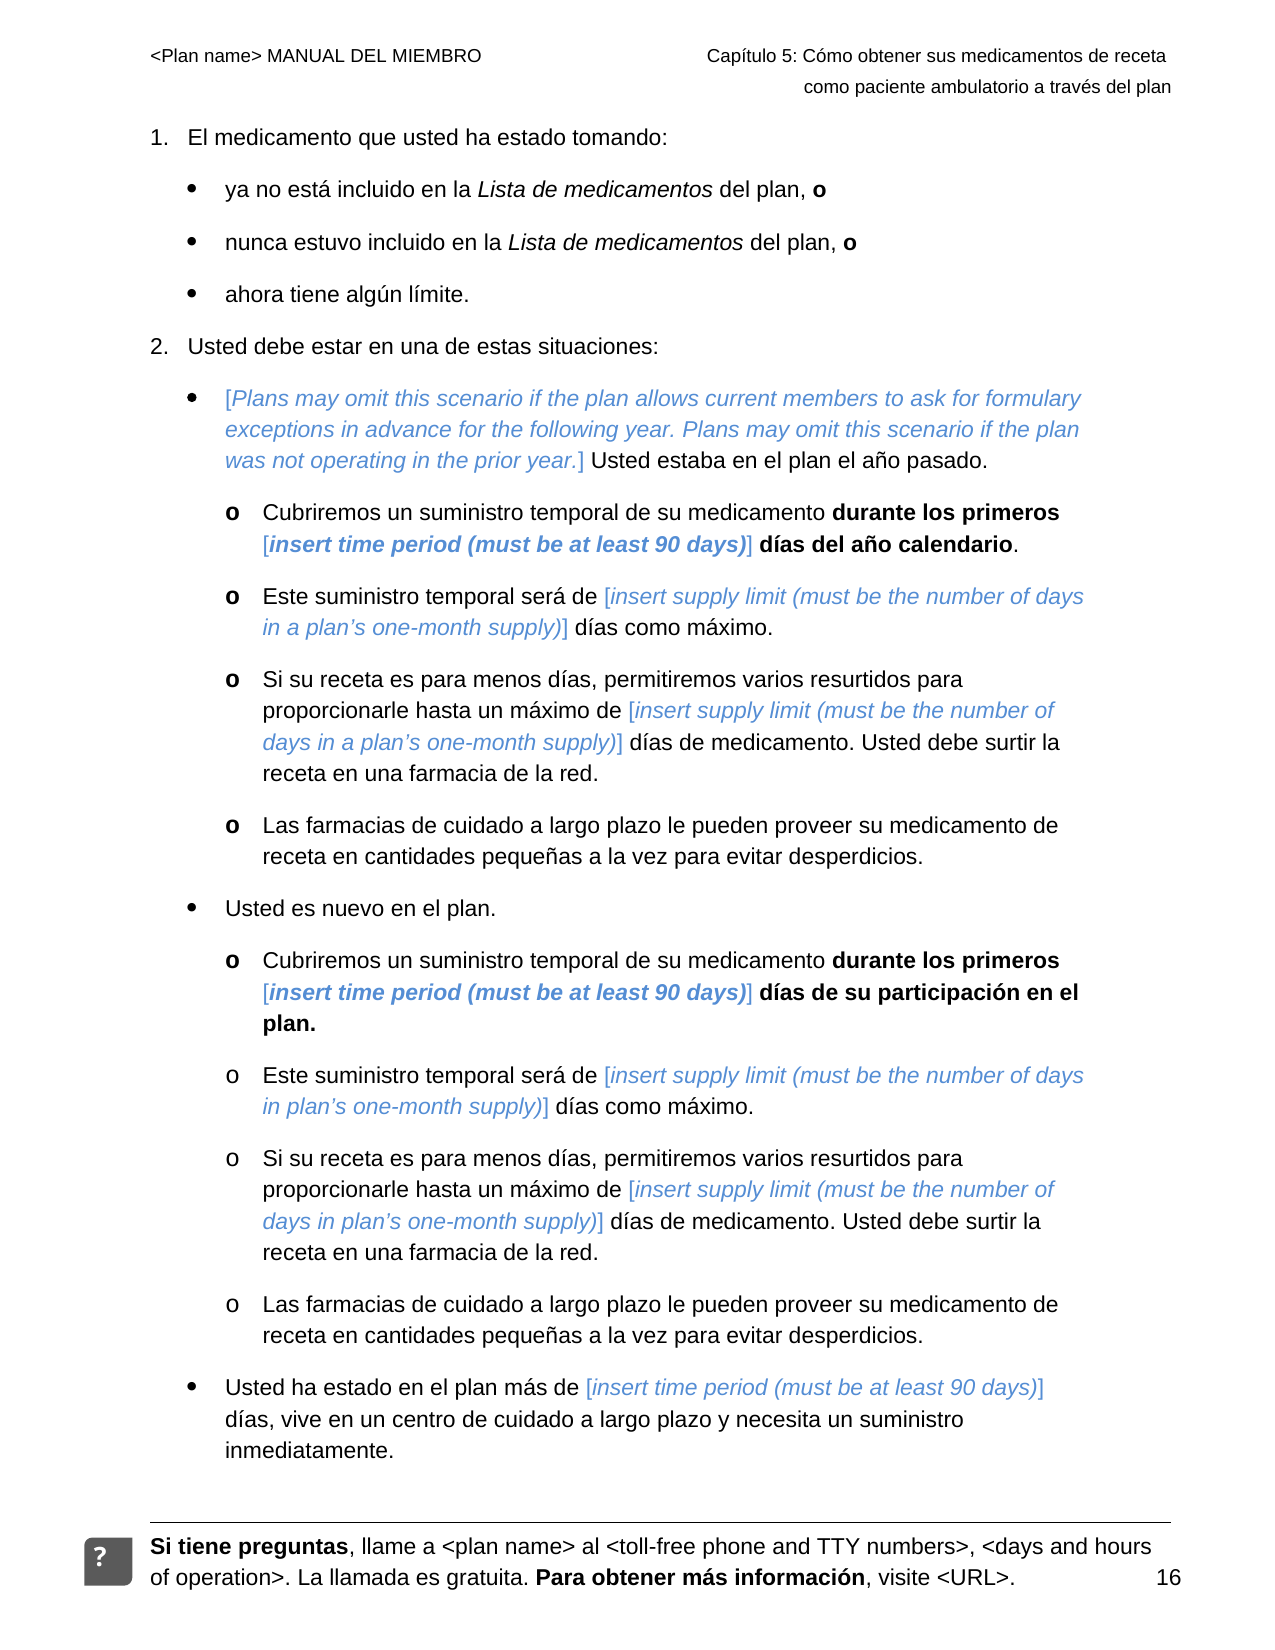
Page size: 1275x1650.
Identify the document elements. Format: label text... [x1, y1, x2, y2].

list Cubriremos un suministro temporal de su medicamento durante los primeros [insert time period (must be at least 90 days)] días del año calendario. [225, 496, 1096, 558]
list Usted es nuevo en el plan. [187, 892, 1096, 923]
list Las farmacias de cuidado a largo plazo le pueden proveer su medicamento de receta en cantidades pequeñas a la vez para evitar desperdicios. [225, 808, 1096, 871]
list ya no está incluido en la Lista de medicamentos del plan, o [187, 173, 1096, 204]
list ahora tiene algún límite. [187, 277, 1096, 308]
list Si su receta es para menos días, permitiremos varios resurtidos para proporcionarle hasta un máximo de [insert supply limit (must be the number of days in plan’s one-month supply)] días de medicamento. Usted debe surtir la receta en una farmacia de la red. [225, 1142, 1096, 1267]
list Este suministro temporal será de [insert supply limit (must be the number of days in plan’s one-month supply)] días como máximo. [225, 1058, 1096, 1121]
list Las farmacias de cuidado a largo plazo le pueden proveer su medicamento de receta en cantidades pequeñas a la vez para evitar desperdicios. [225, 1287, 1096, 1350]
list [Plans may omit this scenario if the plan allows current members to ask for formulary exceptions in advance for the following year. Plans may omit this scenario if the plan was not operating in the prior year.] Usted estaba en el plan el año pasado. [187, 381, 1096, 475]
list Usted debe estar en una de estas situaciones: [150, 329, 1096, 360]
list Usted ha estado en el plan más de [insert time period (must be at least 90 days)] días, vive en un centro de cuidado a largo plazo y necesita un suministro inmediatamente. [187, 1371, 1096, 1464]
list Este suministro temporal será de [insert supply limit (must be the number of days in a plan’s one-month supply)] días como máximo. [225, 579, 1096, 642]
list Si su receta es para menos días, permitiremos varios resurtidos para proporcionarle hasta un máximo de [insert supply limit (must be the number of days in a plan’s one-month supply)] días de medicamento. Usted debe surtir la receta en una farmacia de la red. [225, 662, 1096, 787]
list Cubriremos un suministro temporal de su medicamento durante los primeros [insert time period (must be at least 90 days)] días de su participación en el plan. [225, 944, 1096, 1037]
list nunca estuvo incluido en la Lista de medicamentos del plan, o [187, 225, 1096, 256]
list El medicamento que usted ha estado tomando: [150, 121, 1096, 152]
